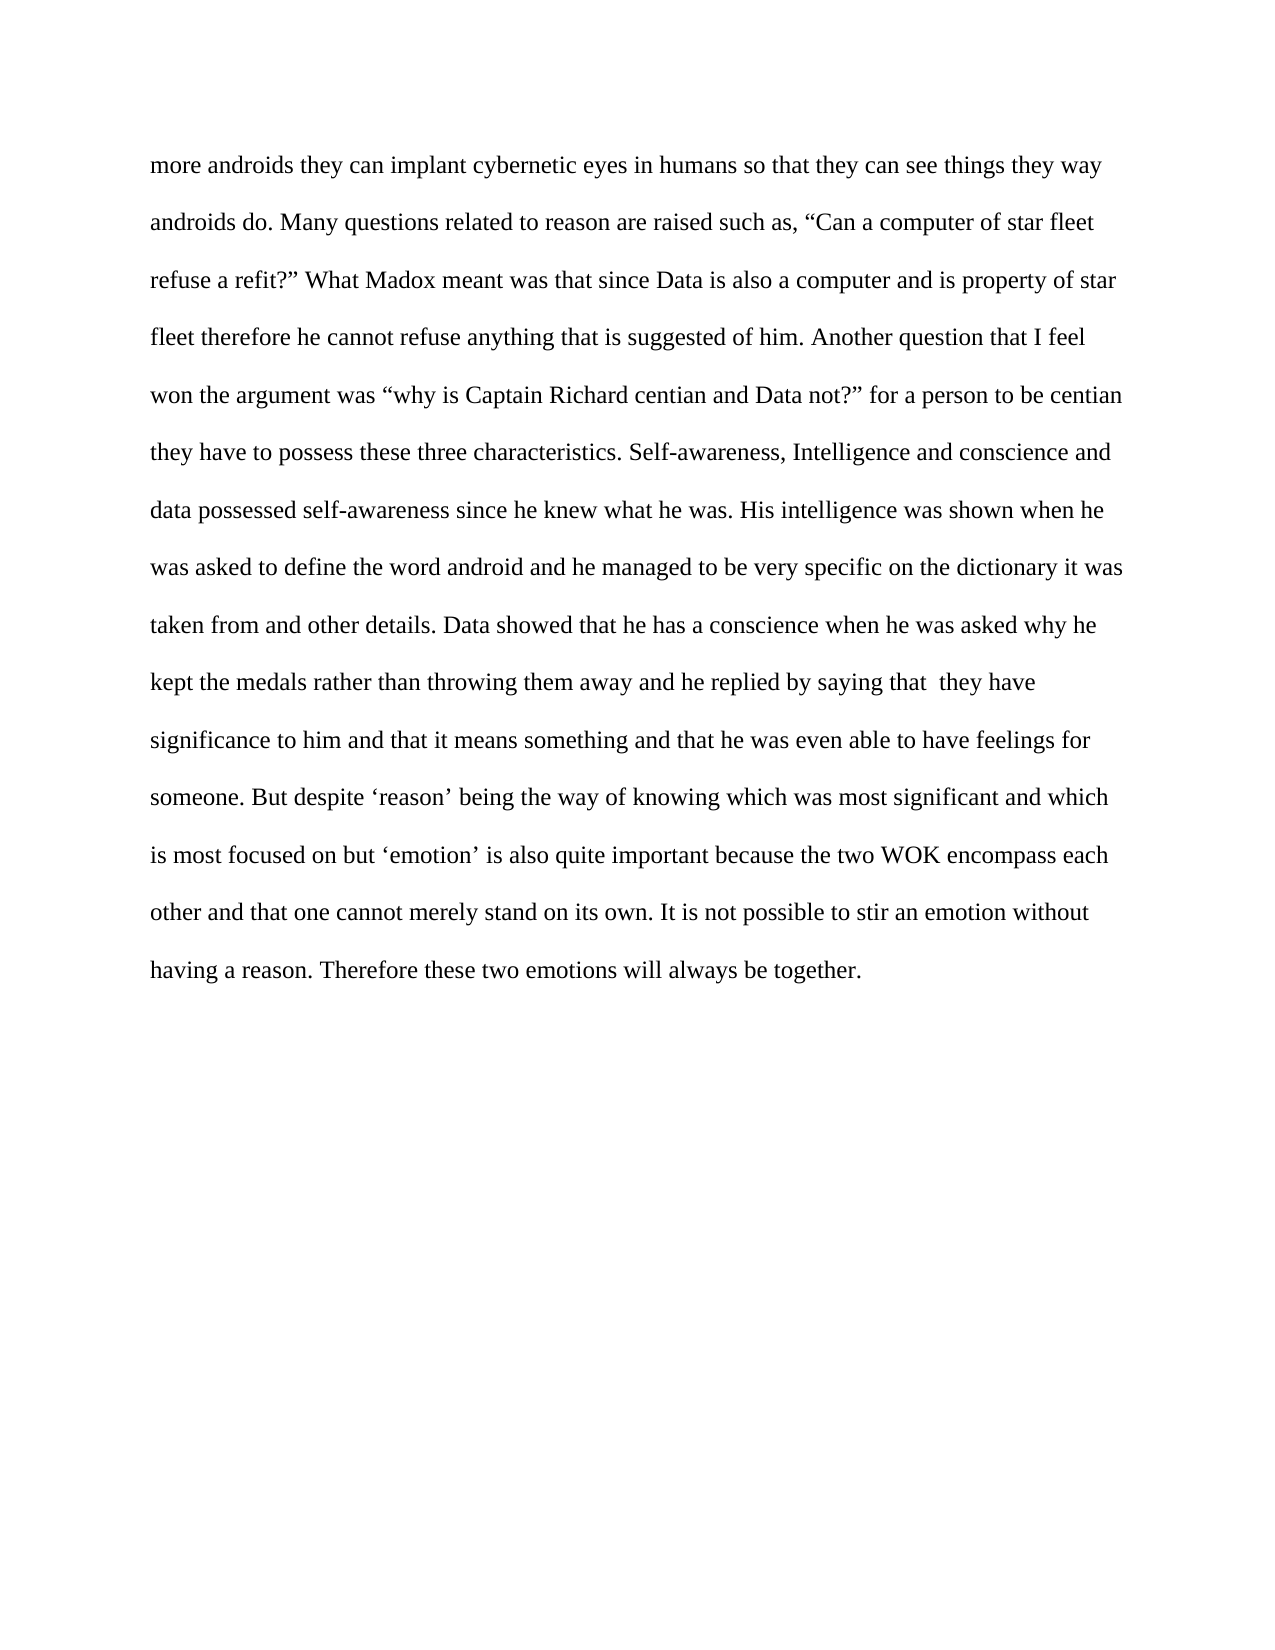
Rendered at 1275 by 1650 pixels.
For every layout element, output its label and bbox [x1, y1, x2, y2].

text [150, 150, 1125, 984]
